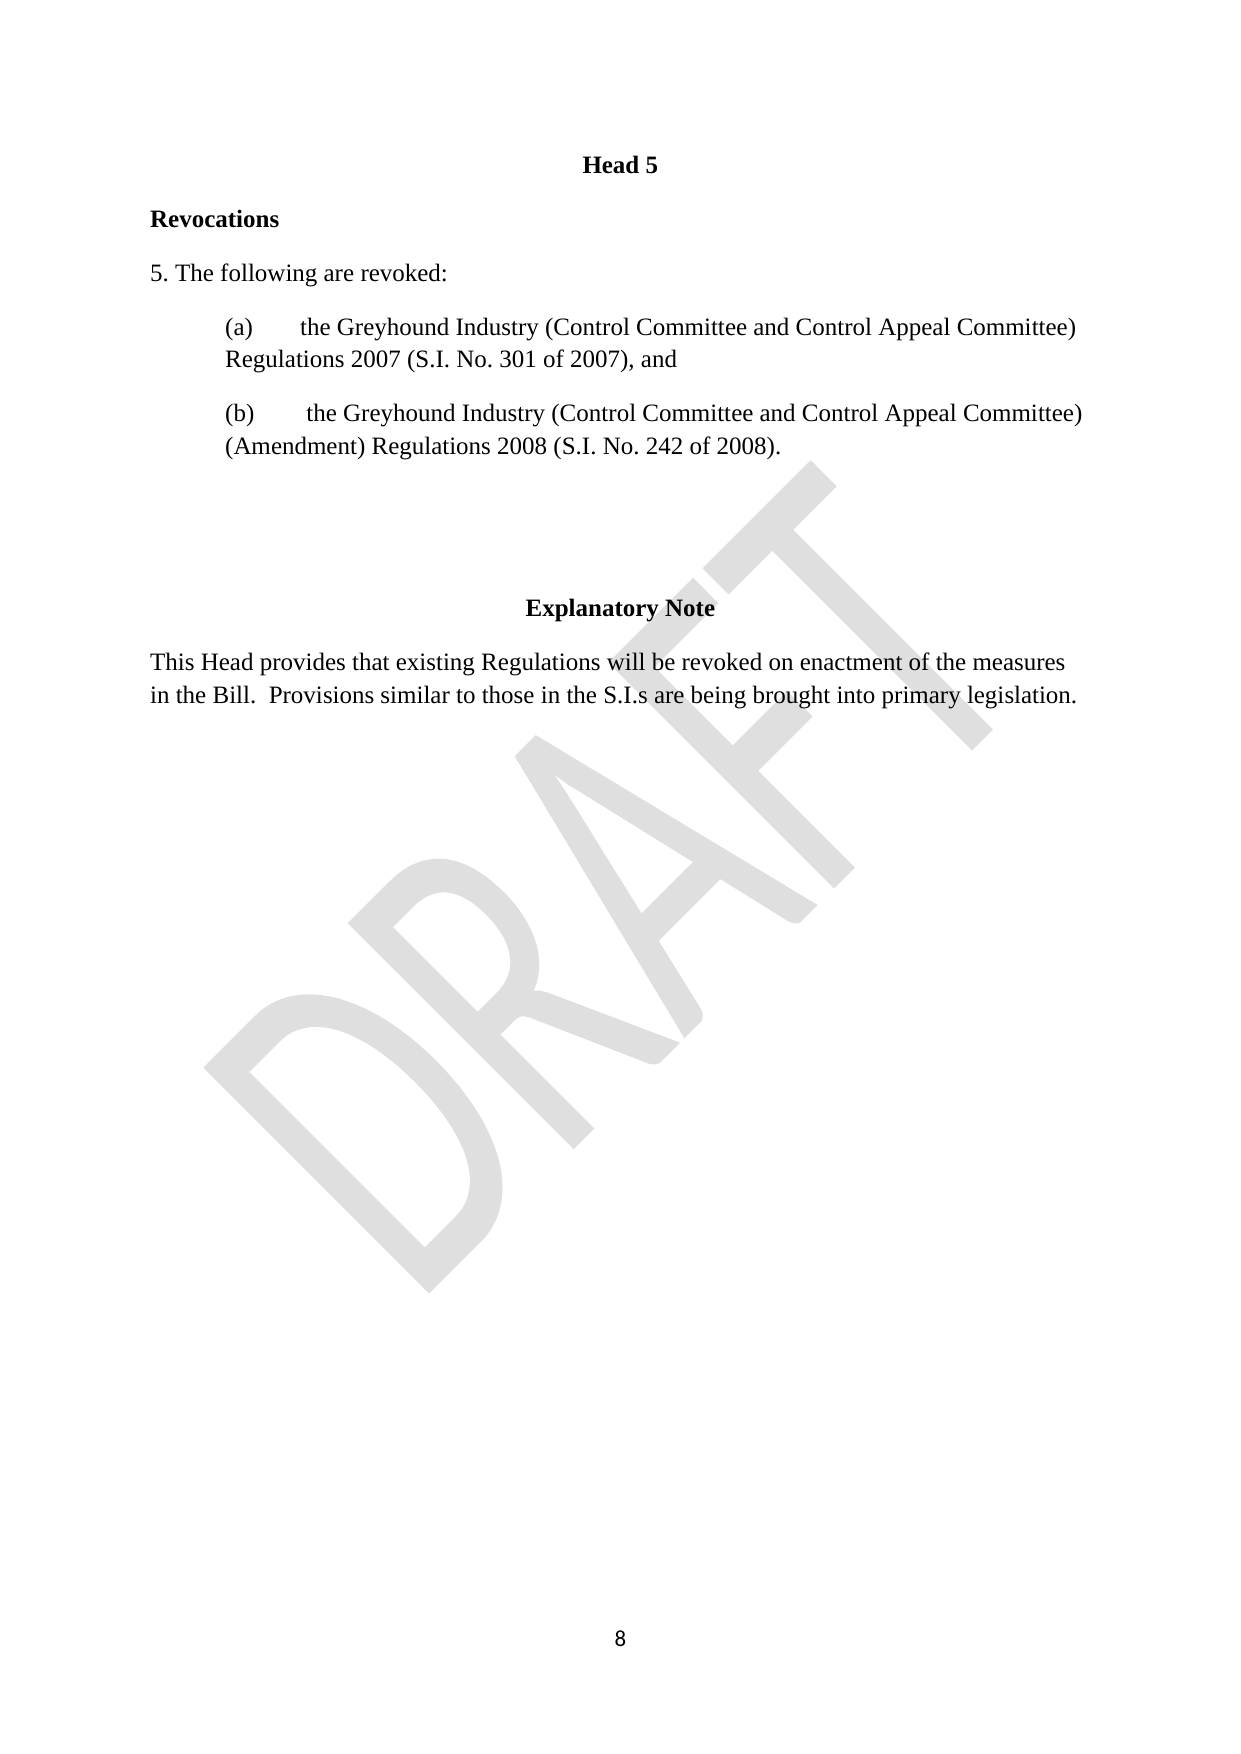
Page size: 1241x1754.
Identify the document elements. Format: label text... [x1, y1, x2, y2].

text 5. The following are revoked: [150, 258, 1090, 286]
text (b) the Greyhound Industry (Control Committee and Control Appeal Committee) (Amendment) Regulations 2008 (S.I. No. 242 of 2008). [225, 398, 1090, 460]
text Revocations [150, 204, 1090, 233]
text Explanatory Note [150, 593, 1090, 622]
text Head 5 [150, 150, 1090, 179]
text This Head provides that existing Regulations will be revoked on enactment of the measures in the Bill. Provisions similar to those in the S.I.s are being brought into primary legislation. [150, 647, 1090, 709]
text (a) the Greyhound Industry (Control Committee and Control Appeal Committee) Regulations 2007 (S.I. No. 301 of 2007), and [225, 312, 1090, 373]
